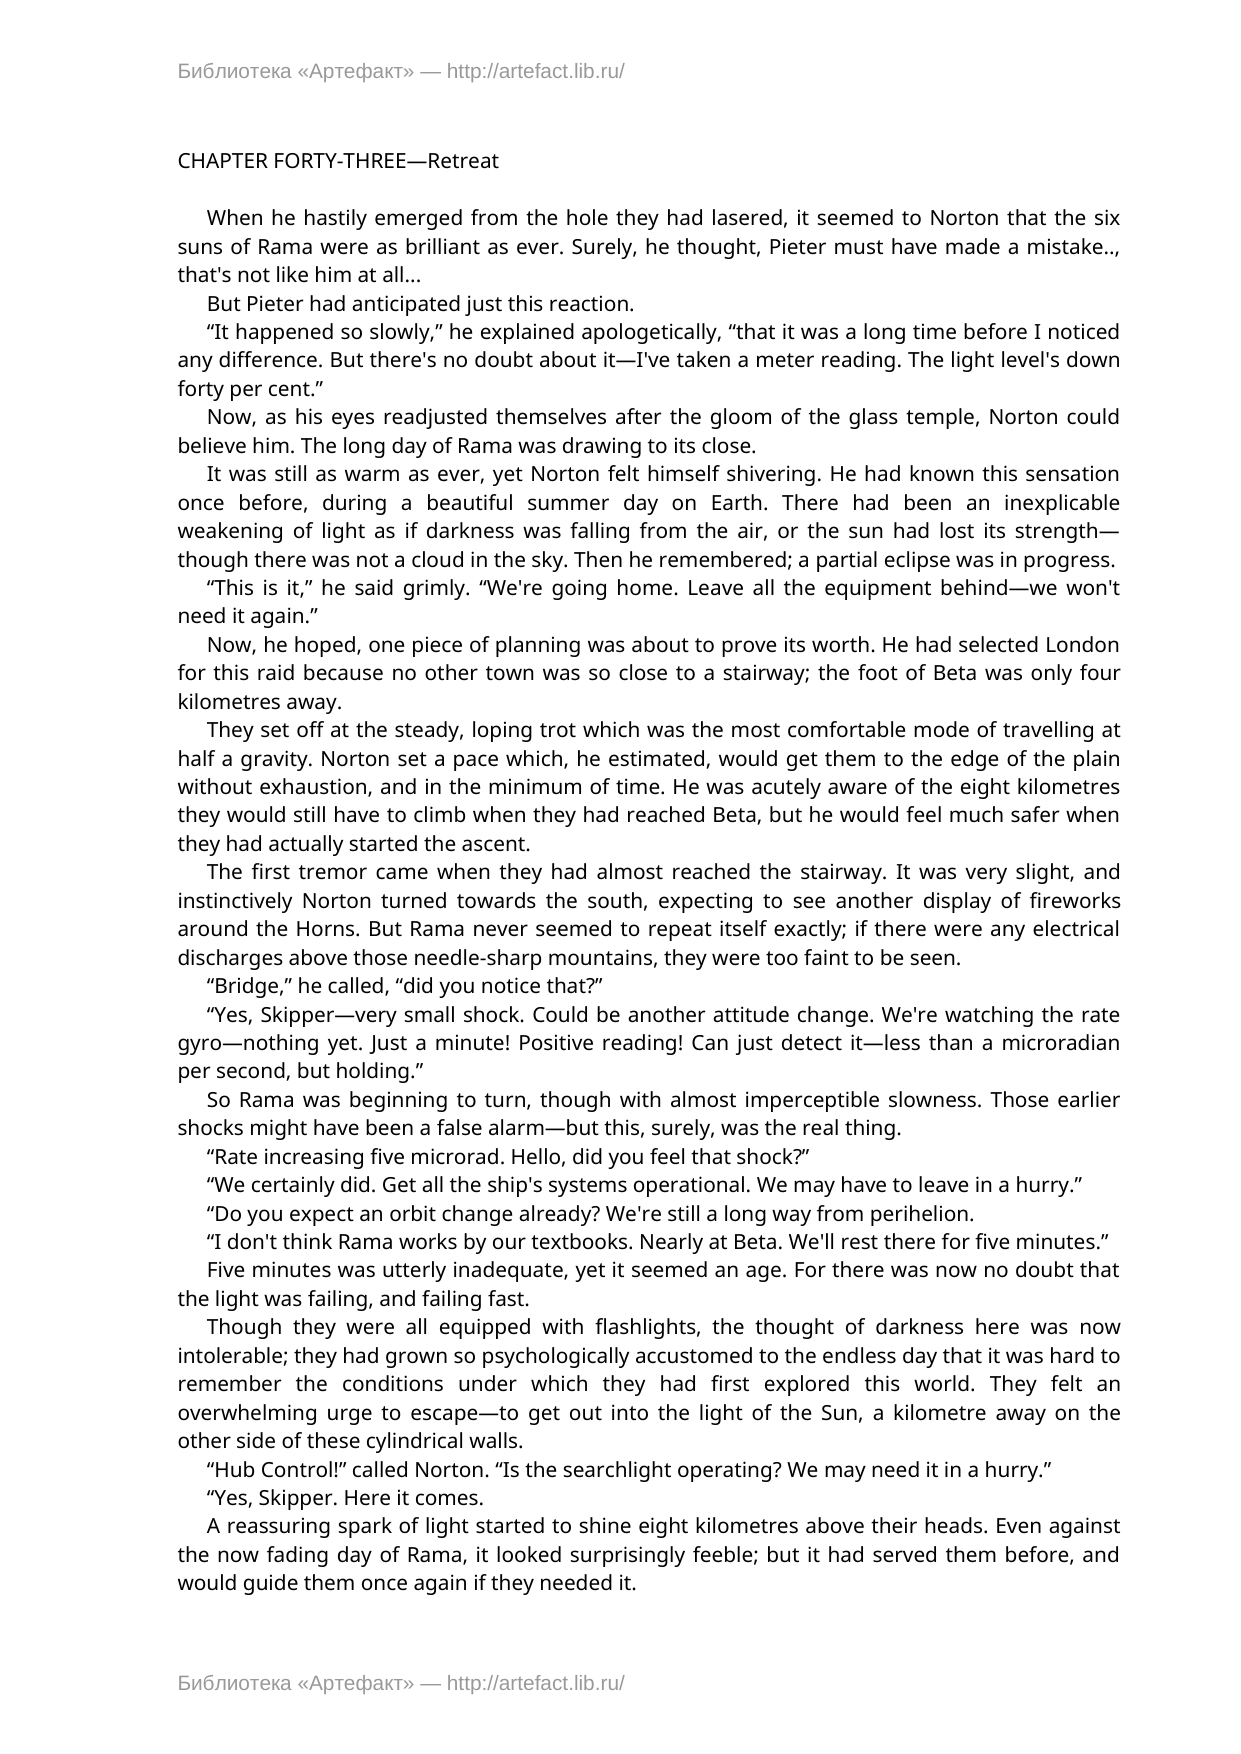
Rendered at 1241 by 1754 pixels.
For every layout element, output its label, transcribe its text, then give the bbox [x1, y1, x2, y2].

text Now, he hoped, one piece of planning was about to prove its worth. He had selected London for this raid because no other town was so close to a stairway; the foot of Beta was only four kilometres away. [177, 630, 1122, 715]
text So Rama was beginning to turn, though with almost imperceptible slowness. Those earlier shocks might have been a false alarm—but this, surely, was the real thing. [177, 1085, 1122, 1142]
text “Bridge,” he called, “did you notice that?” [177, 971, 1122, 1000]
text CHAPTER FORTY-THREE—Retreat [177, 147, 1122, 175]
text “Do you expect an orbit change already? We're still a long way from perihelion. [177, 1199, 1122, 1227]
text But Pieter had anticipated just this reaction. [177, 289, 1122, 317]
text The first tremor came when they had almost reached the stairway. It was very slight, and instinctively Norton turned towards the south, expecting to see another display of fireworks around the Horns. But Rama never seemed to repeat itself exactly; if there were any electrical discharges above those needle-sharp mountains, they were too faint to be seen. [177, 857, 1122, 971]
text Though they were all equipped with flashlights, the thought of darkness here was now intolerable; they had grown so psychologically accustomed to the endless day that it was hard to remember the conditions under which they had first explored this world. They felt an overwhelming urge to escape—to get out into the light of the Sun, a kilometre away on the other side of these cylindrical walls. [177, 1312, 1122, 1455]
text A reassuring spark of light started to shine eight kilometres above their heads. Even against the now fading day of Rama, it looked surprisingly feeble; but it had served them before, and would guide them once again if they needed it. [177, 1512, 1122, 1597]
text “It happened so slowly,” he explained apologetically, “that it was a long time before I noticed any difference. But there's no doubt about it—I've taken a meter reading. The light level's down forty per cent.” [177, 317, 1122, 402]
text “Yes, Skipper—very small shock. Could be another attitude change. We're watching the rate gyro—nothing yet. Just a minute! Positive reading! Can just detect it—less than a microradian per second, but holding.” [177, 1000, 1122, 1085]
text “Rate increasing five microrad. Hello, did you feel that shock?” [177, 1142, 1122, 1170]
text It was still as warm as ever, yet Norton felt himself shivering. He had known this sensation once before, during a beautiful summer day on Earth. There had been an inexplicable weakening of light as if darkness was falling from the air, or the sun had lost its strength—though there was not a cloud in the sky. Then he remembered; a partial eclipse was in progress. [177, 459, 1122, 573]
text They set off at the steady, loping trot which was the most comfortable mode of travelling at half a gravity. Norton set a pace which, he estimated, would get them to the edge of the plain without exhaustion, and in the minimum of time. He was acutely aware of the eight kilometres they would still have to climb when they had reached Beta, but he would feel much safer when they had actually started the ascent. [177, 715, 1122, 857]
text Now, as his eyes readjusted themselves after the gloom of the glass temple, Norton could believe him. The long day of Rama was drawing to its close. [177, 402, 1122, 459]
text “Hub Control!” called Norton. “Is the searchlight operating? We may need it in a hurry.” [177, 1455, 1122, 1483]
text “I don't think Rama works by our textbooks. Nearly at Beta. We'll rest there for five minutes.” [177, 1227, 1122, 1256]
text “Yes, Skipper. Here it comes. [177, 1483, 1122, 1512]
text “We certainly did. Get all the ship's systems operational. We may have to leave in a hurry.” [177, 1170, 1122, 1199]
text “This is it,” he said grimly. “We're going home. Leave all the equipment behind—we won't need it again.” [177, 573, 1122, 630]
text Five minutes was utterly inadequate, yet it seemed an age. For there was now no doubt that the light was failing, and failing fast. [177, 1256, 1122, 1312]
text When he hastily emerged from the hole they had lasered, it seemed to Norton that the six suns of Rama were as brilliant as ever. Surely, he thought, Pieter must have made a mistake.., that's not like him at all... [177, 203, 1122, 289]
